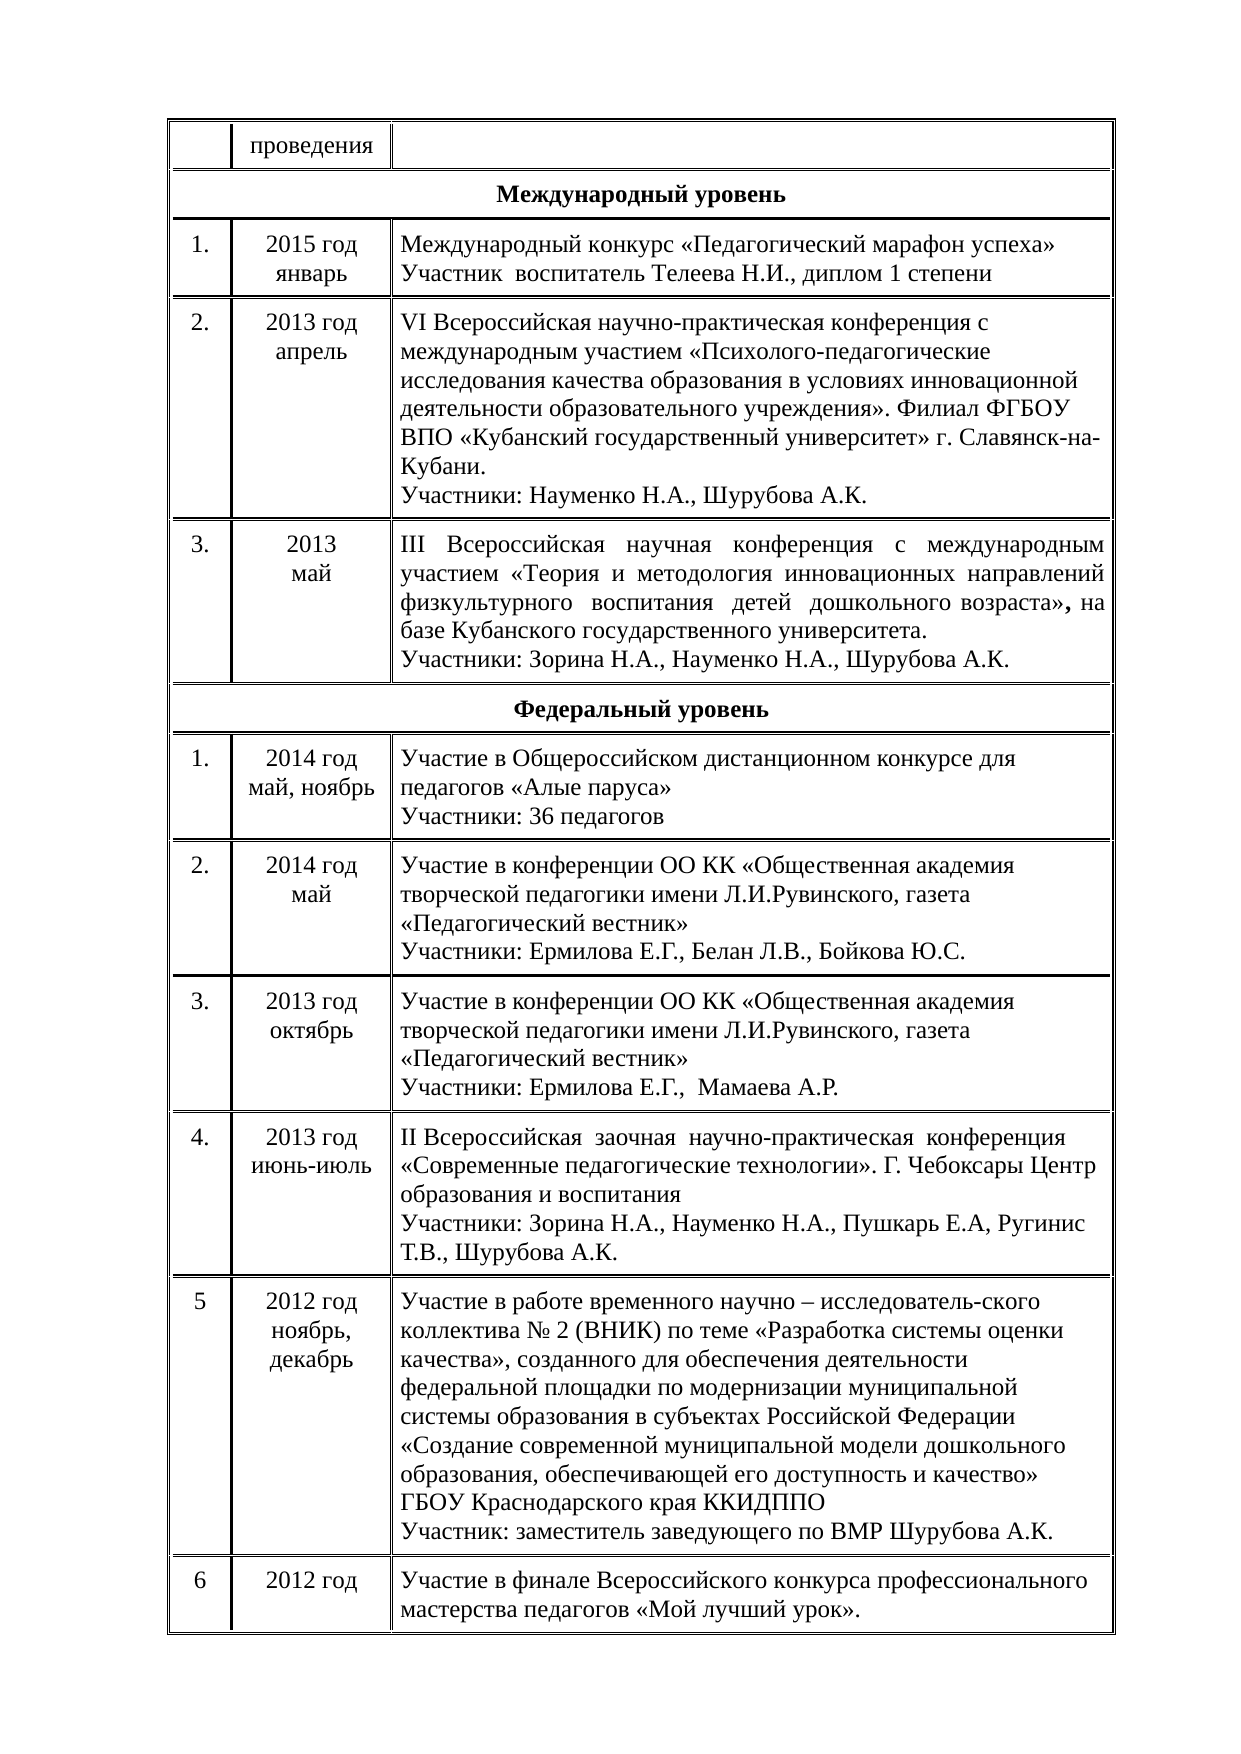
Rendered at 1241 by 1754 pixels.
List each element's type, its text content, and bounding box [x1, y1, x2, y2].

table_cell Участие в конференции ОО КК «Общественная академия творческой педагогики имени Л.И.Рувинского, газета «Педагогический вестник» Участники: Ермилова Е.Г., Белан Л.В., Бойкова Ю.С. [393, 838, 1113, 974]
table_cell Участие в работе временного научно – исследователь-ского коллектива № 2 (ВНИК) по теме «Разработка системы оценки качества», созданного для обеспечения деятельности федеральной площадки по модернизации муниципальной системы образования в субъектах Российской Федерации «Создание современной муниципальной модели дошкольного образования, обеспечивающей его доступность и качество» ГБОУ Краснодарского края ККИДППО Участник: заместитель заведующего по ВМР Шурубова А.К. [393, 1274, 1113, 1554]
table_cell 2012 год ноябрь, декабрь [233, 1278, 390, 1554]
table_cell VI Всероссийская научно-практическая конференция с международным участием «Психолого-педагогические исследования качества образования в условиях инновационной деятельности образовательного учреждения». Филиал ФГБОУ ВПО «Кубанский государственный университет» г. Славянск-на-Кубани. Участники: Науменко Н.А., Шурубова А.К. [393, 295, 1113, 517]
table_cell 5 [170, 1274, 230, 1554]
table_cell 2013 год октябрь [233, 977, 390, 1110]
table_cell II Всероссийская заочная научно-практическая конференция «Современные педагогические технологии». Г. Чебоксары Центр образования и воспитания Участники: Зорина Н.А., Науменко Н.А., Пушкарь Е.А, Ругинис Т.В., Шурубова А.К. [391, 1110, 1114, 1274]
table_cell Участие в Общероссийском дистанционном конкурсе для педагогов «Алые паруса» Участники: 36 педагогов [393, 731, 1113, 838]
table_cell 2013 год июнь-июль [233, 1113, 390, 1274]
table_cell Федеральный уровень [169, 682, 1114, 731]
table_cell 2012 год [231, 1557, 391, 1632]
table_cell 2. [170, 295, 230, 517]
table_cell III Всероссийская научная конференция с международным участием «Теория и методология инновационных направлений физкультурного воспитания детей дошкольного возраста», на базе Кубанского государственного университета. Участники: Зорина Н.А., Науменко Н.А., Шурубова А.К. [393, 517, 1113, 682]
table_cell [391, 1554, 1114, 1632]
table_cell 1. [170, 731, 230, 838]
table_cell Международный уровень [169, 168, 1114, 217]
table_cell Участие в конференции ОО КК «Общественная академия творческой педагогики имени Л.И.Рувинского, газета «Педагогический вестник» Участники: Ермилова Е.Г., Мамаева А.Р. [393, 974, 1112, 1110]
table_cell 1. [170, 217, 230, 295]
table_cell 2013 год апрель [233, 299, 390, 517]
table_header Дата проведения [231, 122, 391, 168]
table_cell 2015 год январь [233, 220, 390, 295]
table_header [391, 122, 1112, 168]
table_cell 6 [169, 1554, 231, 1632]
table_cell 3. [170, 974, 230, 1110]
table_cell 2013 май [233, 521, 390, 682]
table_cell 2014 год май [233, 842, 390, 974]
table_cell 2. [170, 838, 230, 974]
table_cell 4. [169, 1110, 231, 1274]
table_cell Международный конкурс «Педагогический марафон успеха» Участник воспитатель Телеева Н.И., диплом 1 степени [393, 217, 1112, 295]
table_cell 2014 год май, ноябрь [233, 735, 390, 838]
table_header № [170, 122, 231, 168]
table_cell 3. [170, 517, 230, 682]
